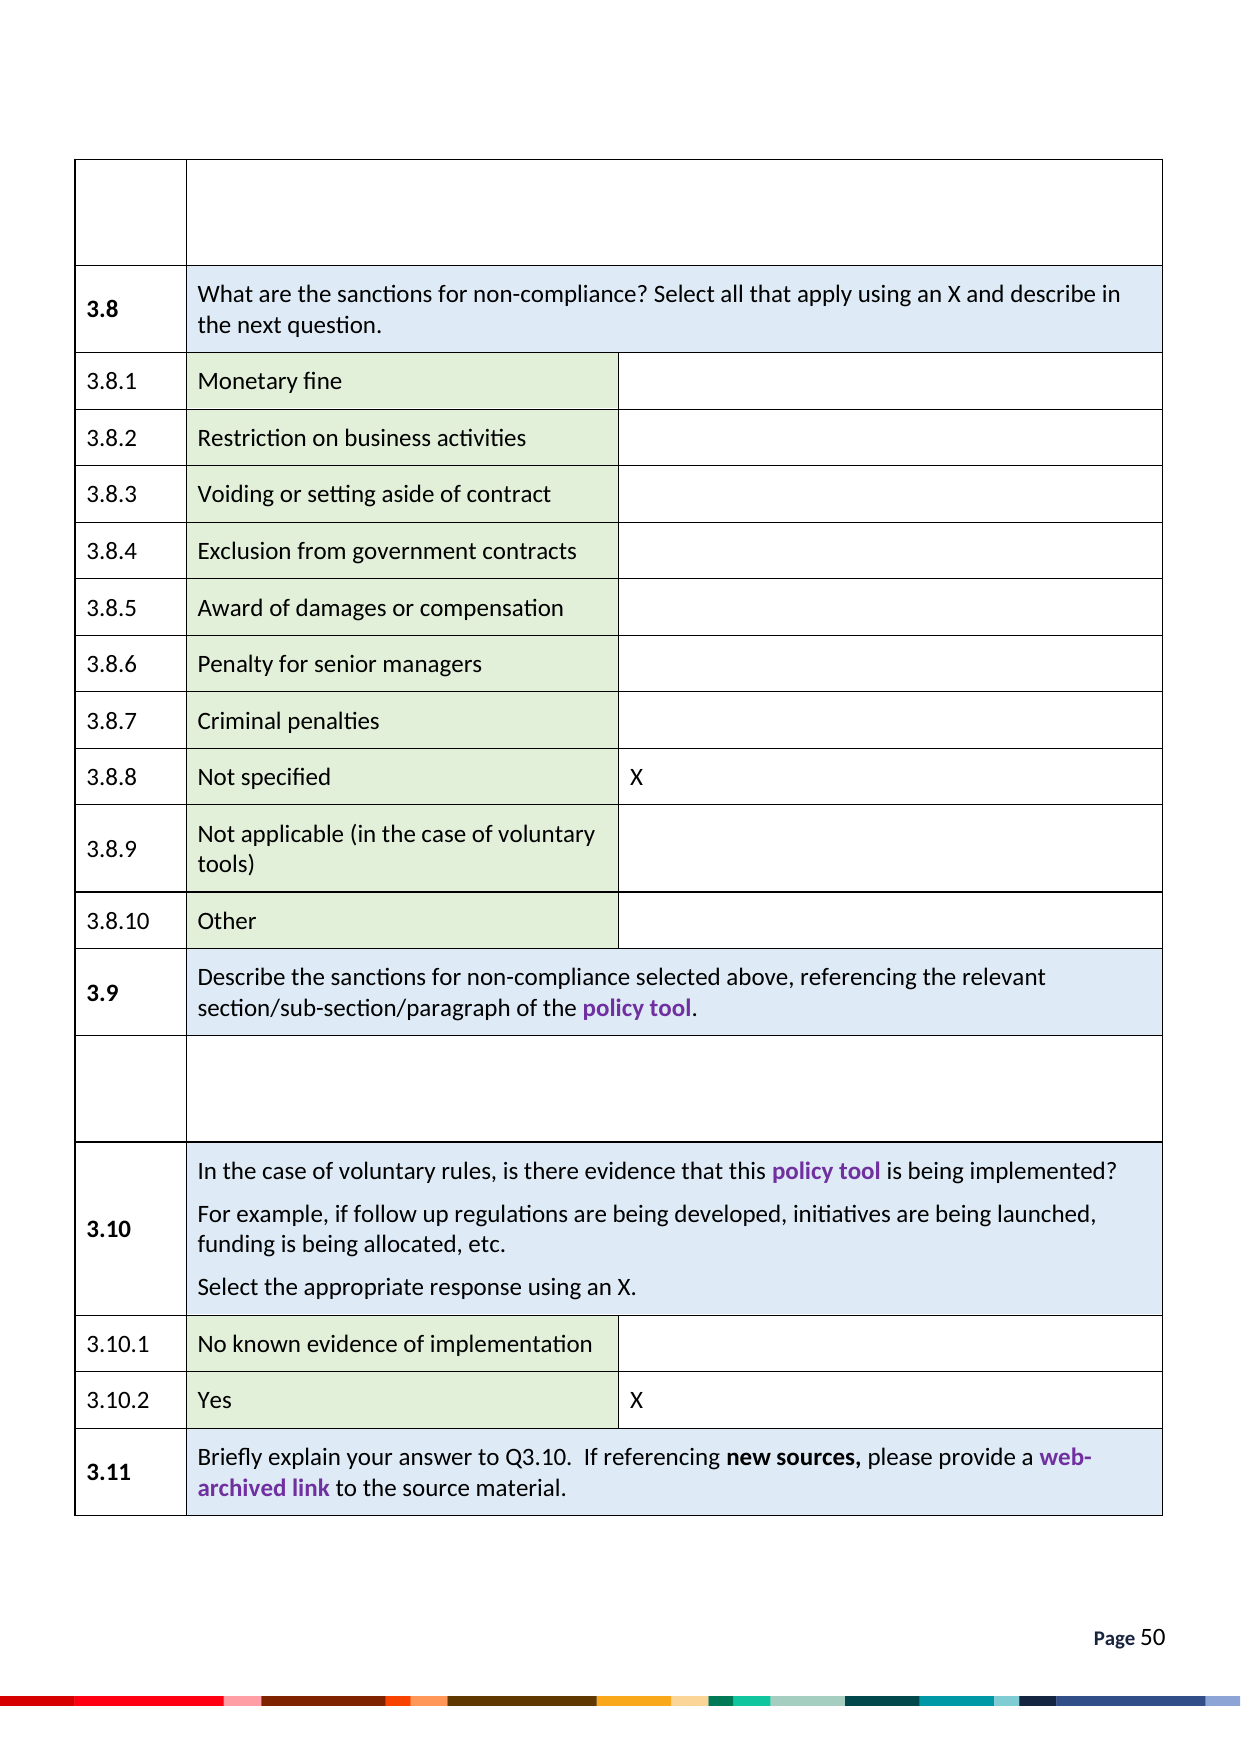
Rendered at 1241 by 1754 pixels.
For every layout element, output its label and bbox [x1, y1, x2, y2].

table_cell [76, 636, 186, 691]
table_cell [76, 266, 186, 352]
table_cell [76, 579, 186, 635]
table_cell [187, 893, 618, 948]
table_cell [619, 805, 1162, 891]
picture [0, 1696, 1241, 1706]
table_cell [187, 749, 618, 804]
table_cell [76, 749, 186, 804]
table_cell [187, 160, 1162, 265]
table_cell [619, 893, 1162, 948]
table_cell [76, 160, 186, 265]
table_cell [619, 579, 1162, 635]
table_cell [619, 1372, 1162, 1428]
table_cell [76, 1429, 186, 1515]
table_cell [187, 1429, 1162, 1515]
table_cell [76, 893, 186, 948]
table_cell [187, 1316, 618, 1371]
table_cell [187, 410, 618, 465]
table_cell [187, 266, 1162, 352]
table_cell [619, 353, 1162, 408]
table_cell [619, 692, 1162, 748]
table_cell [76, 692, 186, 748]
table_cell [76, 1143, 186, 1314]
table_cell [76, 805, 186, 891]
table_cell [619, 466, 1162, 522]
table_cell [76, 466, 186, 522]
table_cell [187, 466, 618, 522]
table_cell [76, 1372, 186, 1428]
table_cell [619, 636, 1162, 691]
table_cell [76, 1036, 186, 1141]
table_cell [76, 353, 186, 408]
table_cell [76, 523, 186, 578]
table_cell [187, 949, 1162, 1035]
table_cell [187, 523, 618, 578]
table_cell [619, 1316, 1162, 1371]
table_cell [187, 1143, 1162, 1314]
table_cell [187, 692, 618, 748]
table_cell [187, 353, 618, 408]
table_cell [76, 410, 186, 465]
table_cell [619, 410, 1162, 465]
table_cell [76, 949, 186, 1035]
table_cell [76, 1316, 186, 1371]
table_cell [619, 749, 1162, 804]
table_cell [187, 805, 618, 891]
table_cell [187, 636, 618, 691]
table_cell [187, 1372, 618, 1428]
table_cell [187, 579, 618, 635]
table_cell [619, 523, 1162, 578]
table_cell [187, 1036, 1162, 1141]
